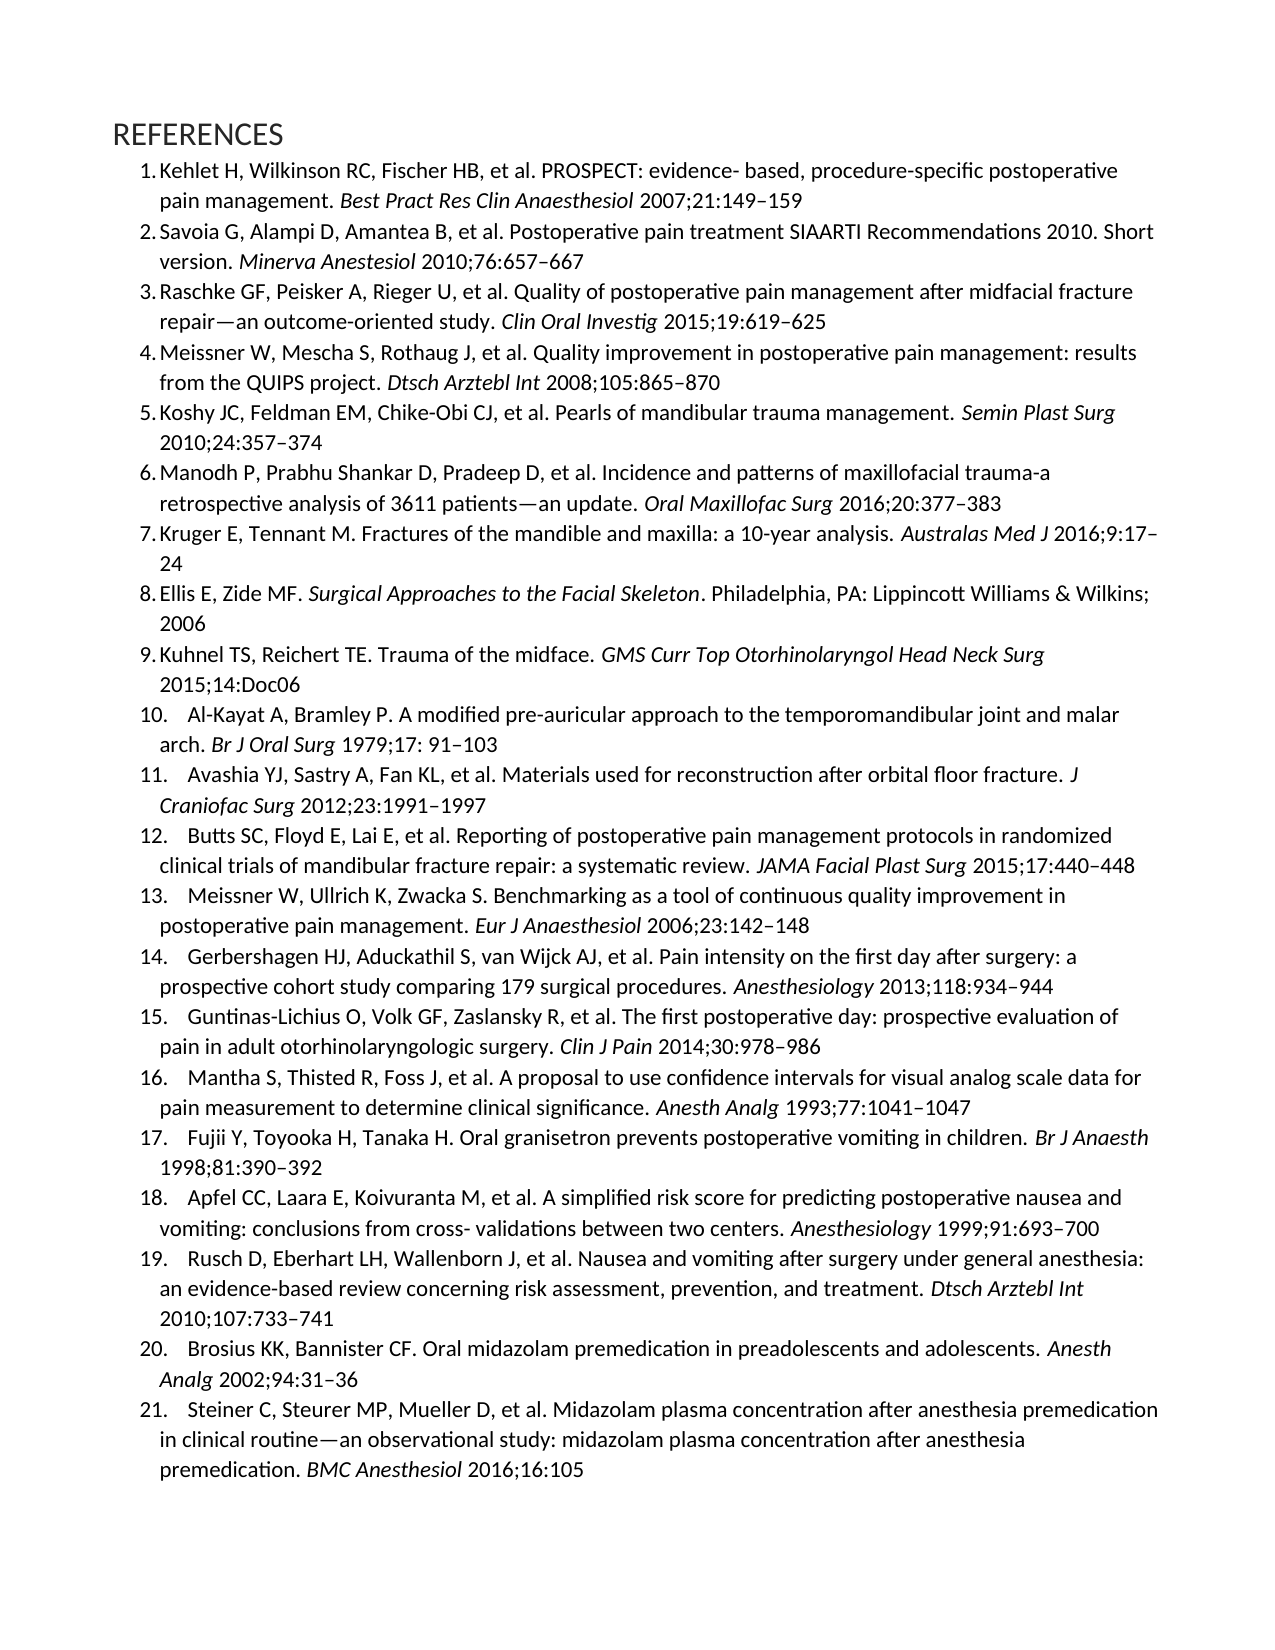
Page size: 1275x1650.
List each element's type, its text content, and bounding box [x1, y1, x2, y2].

list Koshy JC, Feldman EM, Chike-Obi CJ, et al. Pearls of mandibular trauma management. Semin Plast Surg 2010;24:357–374 [139, 398, 1162, 456]
list Kehlet H, Wilkinson RC, Fischer HB, et al. PROSPECT: evidence- based, procedure-specific postoperative pain management. Best Pract Res Clin Anaesthesiol 2007;21:149–159 [139, 156, 1162, 215]
list Steiner C, Steurer MP, Mueller D, et al. Midazolam plasma concentration after anesthesia premedication in clinical routine—an observational study: midazolam plasma concentration after anesthesia premedication. BMC Anesthesiol 2016;16:105 [139, 1395, 1162, 1483]
list Savoia G, Alampi D, Amantea B, et al. Postoperative pain treatment SIAARTI Recommendations 2010. Short version. Minerva Anestesiol 2010;76:657–667 [139, 217, 1162, 275]
list Manodh P, Prabhu Shankar D, Pradeep D, et al. Incidence and patterns of maxillofacial trauma-a retrospective analysis of 3611 patients—an update. Oral Maxillofac Surg 2016;20:377–383 [139, 458, 1162, 517]
subtitle REFERENCES [112, 112, 1162, 153]
list Butts SC, Floyd E, Lai E, et al. Reporting of postoperative pain management protocols in randomized clinical trials of mandibular fracture repair: a systematic review. JAMA Facial Plast Surg 2015;17:440–448 [139, 821, 1162, 879]
list Fujii Y, Toyooka H, Tanaka H. Oral granisetron prevents postoperative vomiting in children. Br J Anaesth 1998;81:390–392 [139, 1123, 1162, 1181]
list Apfel CC, Laara E, Koivuranta M, et al. A simplified risk score for predicting postoperative nausea and vomiting: conclusions from cross- validations between two centers. Anesthesiology 1999;91:693–700 [139, 1183, 1162, 1242]
list Kruger E, Tennant M. Fractures of the mandible and maxilla: a 10-year analysis. Australas Med J 2016;9:17–24 [139, 519, 1162, 577]
list Rusch D, Eberhart LH, Wallenborn J, et al. Nausea and vomiting after surgery under general anesthesia: an evidence-based review concerning risk assessment, prevention, and treatment. Dtsch Arztebl Int 2010;107:733–741 [139, 1244, 1162, 1332]
list Guntinas-Lichius O, Volk GF, Zaslansky R, et al. The first postoperative day: prospective evaluation of pain in adult otorhinolaryngologic surgery. Clin J Pain 2014;30:978–986 [139, 1002, 1162, 1061]
list Ellis E, Zide MF. Surgical Approaches to the Facial Skeleton. Philadelphia, PA: Lippincott Williams & Wilkins; 2006 [139, 579, 1162, 638]
list Kuhnel TS, Reichert TE. Trauma of the midface. GMS Curr Top Otorhinolaryngol Head Neck Surg 2015;14:Doc06 [139, 640, 1162, 698]
list Mantha S, Thisted R, Foss J, et al. A proposal to use confidence intervals for visual analog scale data for pain measurement to determine clinical significance. Anesth Analg 1993;77:1041–1047 [139, 1063, 1162, 1121]
list Meissner W, Ullrich K, Zwacka S. Benchmarking as a tool of continuous quality improvement in postoperative pain management. Eur J Anaesthesiol 2006;23:142–148 [139, 881, 1162, 940]
list Gerbershagen HJ, Aduckathil S, van Wijck AJ, et al. Pain intensity on the first day after surgery: a prospective cohort study comparing 179 surgical procedures. Anesthesiology 2013;118:934–944 [139, 942, 1162, 1000]
list Avashia YJ, Sastry A, Fan KL, et al. Materials used for reconstruction after orbital floor fracture. J Craniofac Surg 2012;23:1991–1997 [139, 761, 1162, 819]
list Meissner W, Mescha S, Rothaug J, et al. Quality improvement in postoperative pain management: results from the QUIPS project. Dtsch Arztebl Int 2008;105:865–870 [139, 338, 1162, 396]
list Raschke GF, Peisker A, Rieger U, et al. Quality of postoperative pain management after midfacial fracture repair—an outcome-oriented study. Clin Oral Investig 2015;19:619–625 [139, 277, 1162, 336]
list Al-Kayat A, Bramley P. A modified pre-auricular approach to the temporomandibular joint and malar arch. Br J Oral Surg 1979;17: 91–103 [139, 700, 1162, 758]
list Brosius KK, Bannister CF. Oral midazolam premedication in preadolescents and adolescents. Anesth Analg 2002;94:31–36 [139, 1334, 1162, 1393]
